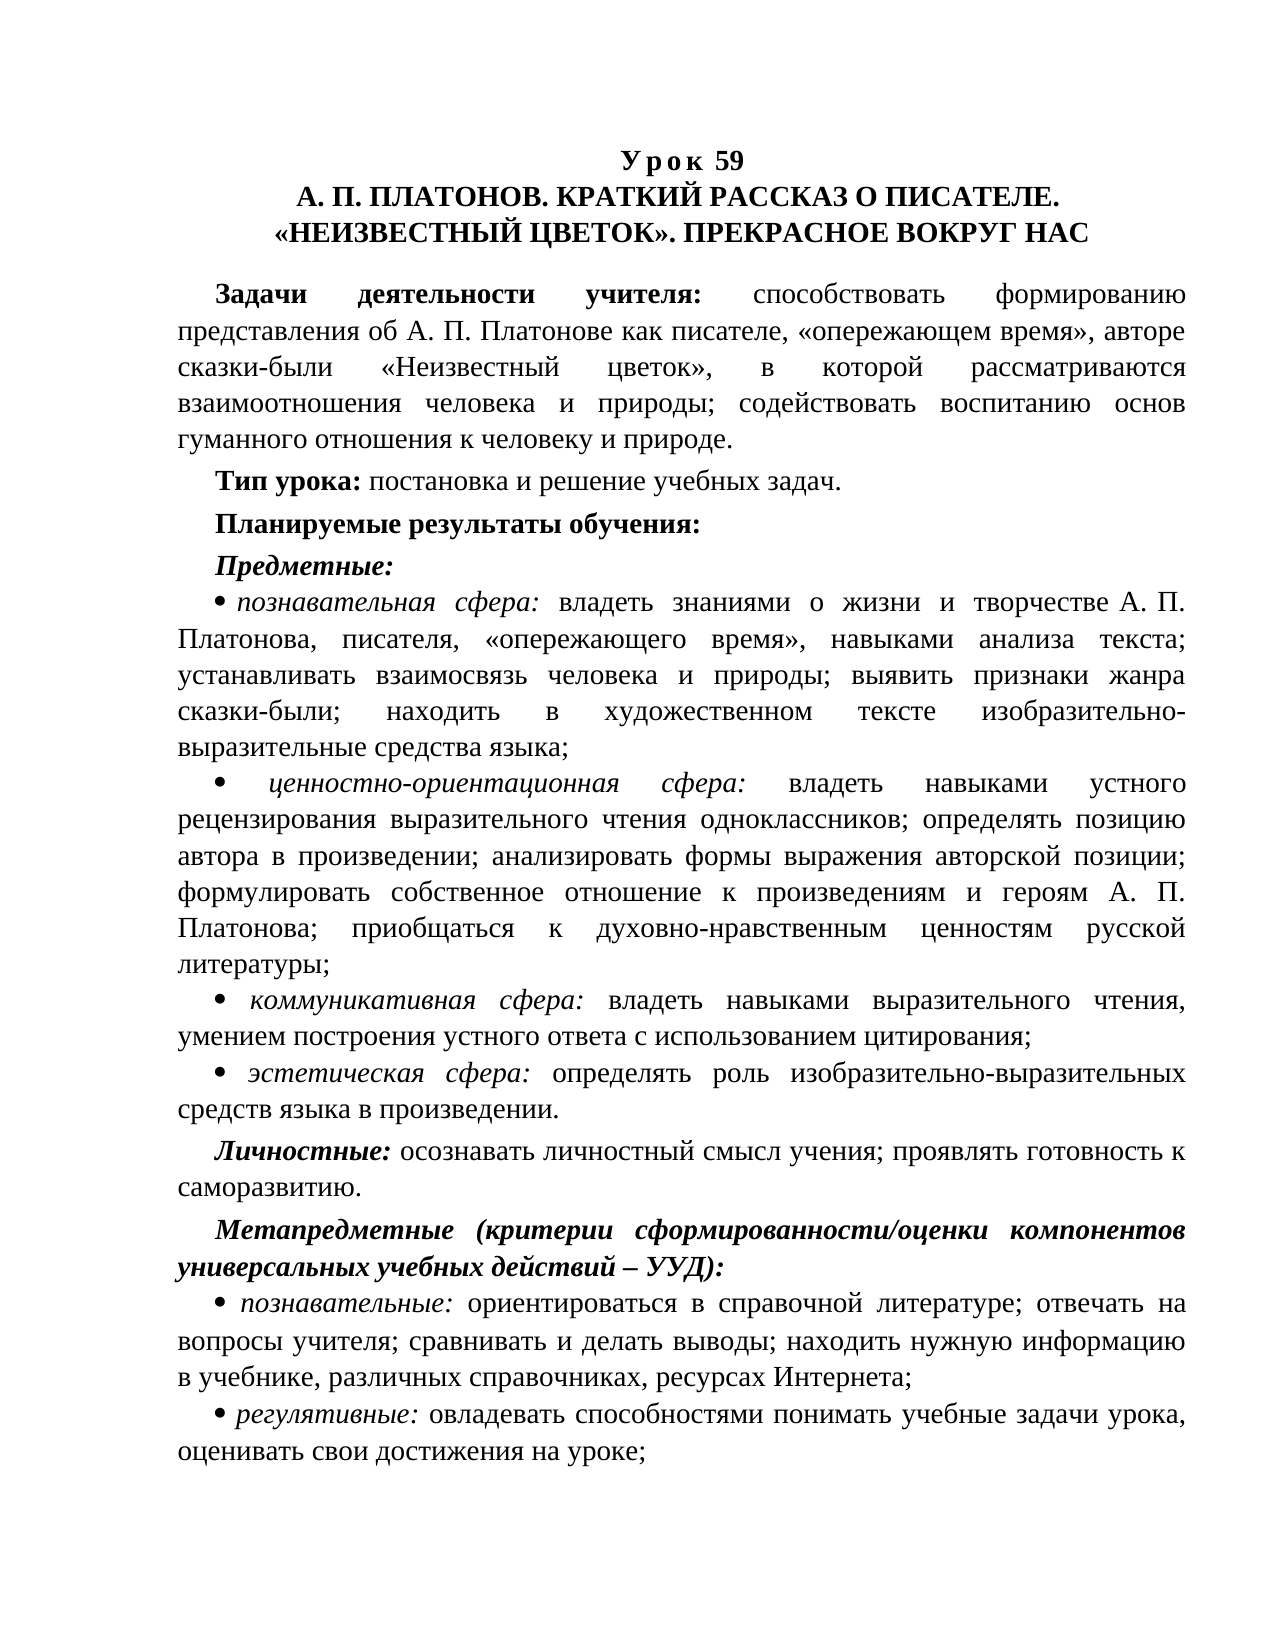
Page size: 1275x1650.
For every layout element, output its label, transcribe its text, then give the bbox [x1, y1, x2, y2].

text Предметные: [177, 548, 1186, 582]
text  ценностно-ориентационная сфера: владеть навыками устного рецензирования выразительного чтения одноклассников; определять позицию автора в произведении; анализировать формы выражения авторской позиции; формулировать собственное отношение к произведениям и героям А. П. Платонова; приобщаться к духовно-нравственным ценностям русской литературы; [177, 765, 1186, 980]
text Урок 59 А. П. Платонов. Краткий рассказ о писателе. «Неизвестный цветок». Прекрасное вокруг нас [177, 143, 1186, 249]
text Метапредметные (критерии сформированности/оценки компонентов универсальных учебных действий – УУД): [177, 1212, 1186, 1282]
text Личностные: осознавать личностный смысл учения; проявлять готовность к саморазвитию. [177, 1133, 1186, 1203]
text Тип урока: постановка и решение учебных задач. [177, 463, 1186, 497]
text  регулятивные: овладевать способностями понимать учебные задачи урока, оценивать свои достижения на уроке; [177, 1396, 1186, 1467]
text  эстетическая сфера: определять роль изобразительно-выразительных средств языка в произведении. [177, 1055, 1186, 1124]
text Задачи деятельности учителя: способствовать формированию представления об А. П. Платонове как писателе, «опережающем время», авторе сказки-были «Неизвестный цветок», в которой рассматриваются взаимоотношения человека и природы; содействовать воспитанию основ гуманного отношения к человеку и природе. [177, 277, 1186, 455]
text Планируемые результаты обучения: [177, 506, 1186, 539]
text  познавательные: ориентироваться в справочной литературе; отвечать на вопросы учителя; сравнивать и делать выводы; находить нужную информацию в учебнике, различных справочниках, ресурсах Интернета; [177, 1286, 1186, 1393]
text  коммуникативная сфера: владеть навыками выразительного чтения, умением построения устного ответа с использованием цитирования; [177, 982, 1186, 1052]
text  познавательная сфера: владеть знаниями о жизни и творчестве А. П. Платонова, писателя, «опережающего время», навыками анализа текста; устанавливать взаимосвязь человека и природы; выявить признаки жанра сказки-были; находить в художественном тексте изобразительно-выразительные средства языка; [177, 584, 1186, 763]
